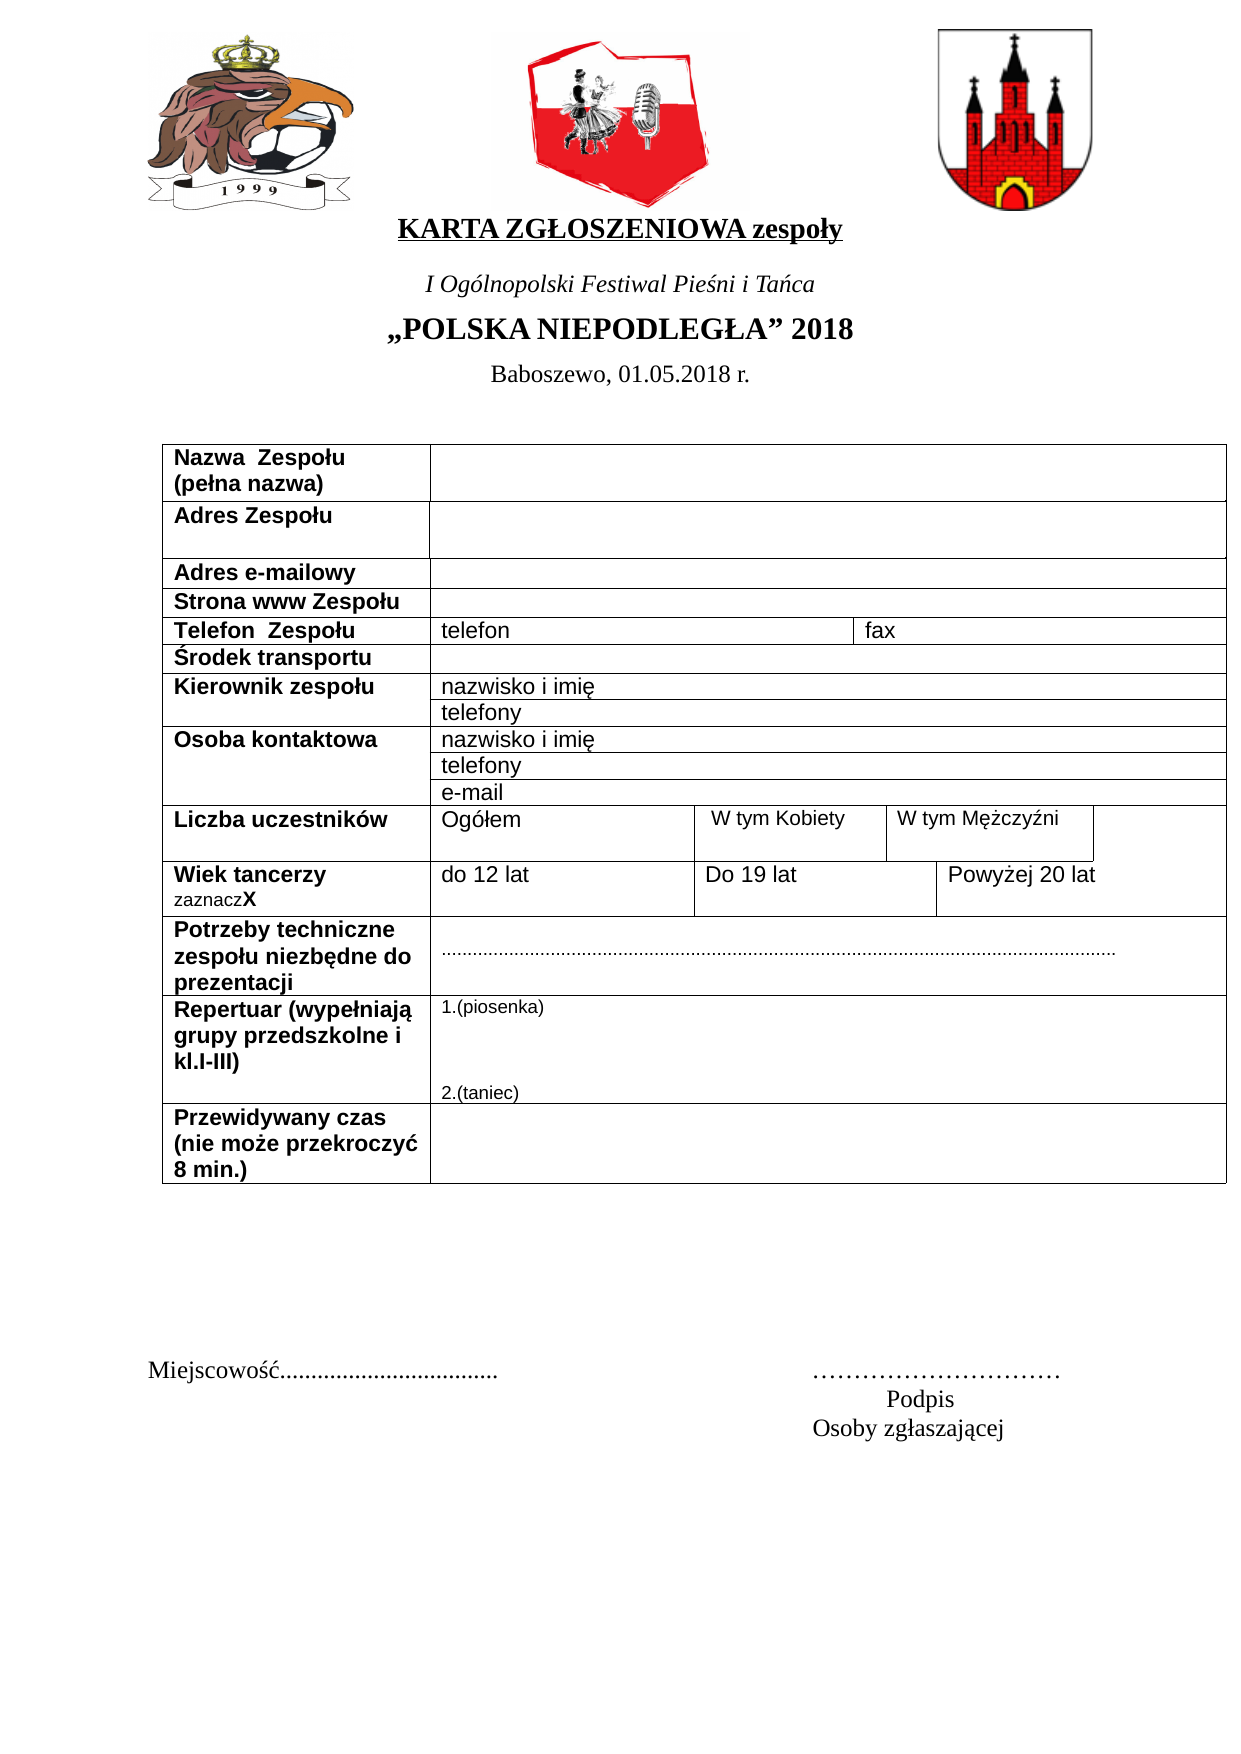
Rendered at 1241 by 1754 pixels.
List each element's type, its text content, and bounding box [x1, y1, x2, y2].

table_cell telefony [431, 753, 1226, 779]
table_cell Potrzeby techniczne zespołu niezbędne do prezentacji [163, 917, 430, 995]
text Baboszewo, 01.05.2018 r. [148, 359, 1093, 388]
picture [490, 32, 750, 211]
table_cell fax [854, 618, 1226, 644]
table_cell W tym Mężczyźni [887, 806, 1093, 861]
table_cell 1.(piosenka) 2.(taniec) [431, 996, 1226, 1103]
table_cell [163, 529, 429, 558]
table_cell Liczba uczestników [163, 806, 430, 861]
table_cell Kierownik zespołu [163, 674, 430, 726]
table_cell Repertuar (wypełniają grupy przedszkolne i kl.I-III) [163, 996, 430, 1103]
table_cell [1094, 806, 1226, 861]
table_cell [430, 502, 1226, 558]
text Miejscowość................................... ………………………… [148, 1355, 1093, 1384]
table_cell W tym Kobiety [695, 806, 886, 861]
table_cell Przewidywany czas (nie może przekroczyć 8 min.) [163, 1104, 430, 1183]
table_cell nazwisko i imię [431, 674, 1226, 699]
table_cell Do 19 lat [695, 862, 936, 916]
table_cell Wiek tancerzy zaznaczX [163, 862, 430, 916]
text Osoby zgłaszającej [738, 1413, 1093, 1442]
table_cell [431, 645, 1226, 673]
table_cell Adres e-mailowy [163, 559, 430, 588]
table_cell Ogółem [431, 806, 694, 861]
subtitle I Ogólnopolski Festiwal Pieśni i Tańca [148, 269, 1093, 298]
table_header Nazwa Zespołu (pełna nazwa) [163, 445, 430, 501]
picture [937, 29, 1093, 211]
table_cell [431, 589, 1226, 617]
table_cell Telefon Zespołu [163, 618, 430, 644]
table_cell telefony [431, 700, 1226, 726]
text Podpis [812, 1384, 1093, 1413]
table_cell telefon [431, 618, 853, 644]
table_cell do 12 lat [431, 862, 694, 916]
table_header [431, 445, 1226, 501]
table_cell Osoba kontaktowa [163, 727, 430, 805]
table_cell e-mail [431, 780, 1226, 805]
picture [147, 32, 354, 211]
table_cell [431, 559, 1226, 588]
text „POLSKA NIEPODLEGŁA” 2018 [148, 311, 1093, 347]
table_cell [431, 1104, 1226, 1183]
title KARTA ZGŁOSZENIOWA zespoły [148, 211, 1093, 244]
table_cell Środek transportu [163, 645, 430, 673]
table_cell .................................................................................................................................. [431, 917, 1226, 995]
table_cell Strona www Zespołu [163, 589, 430, 617]
table_cell Adres Zespołu [163, 502, 429, 528]
table_cell nazwisko i imię [431, 727, 1226, 752]
table_cell Powyżej 20 lat [937, 861, 1226, 916]
